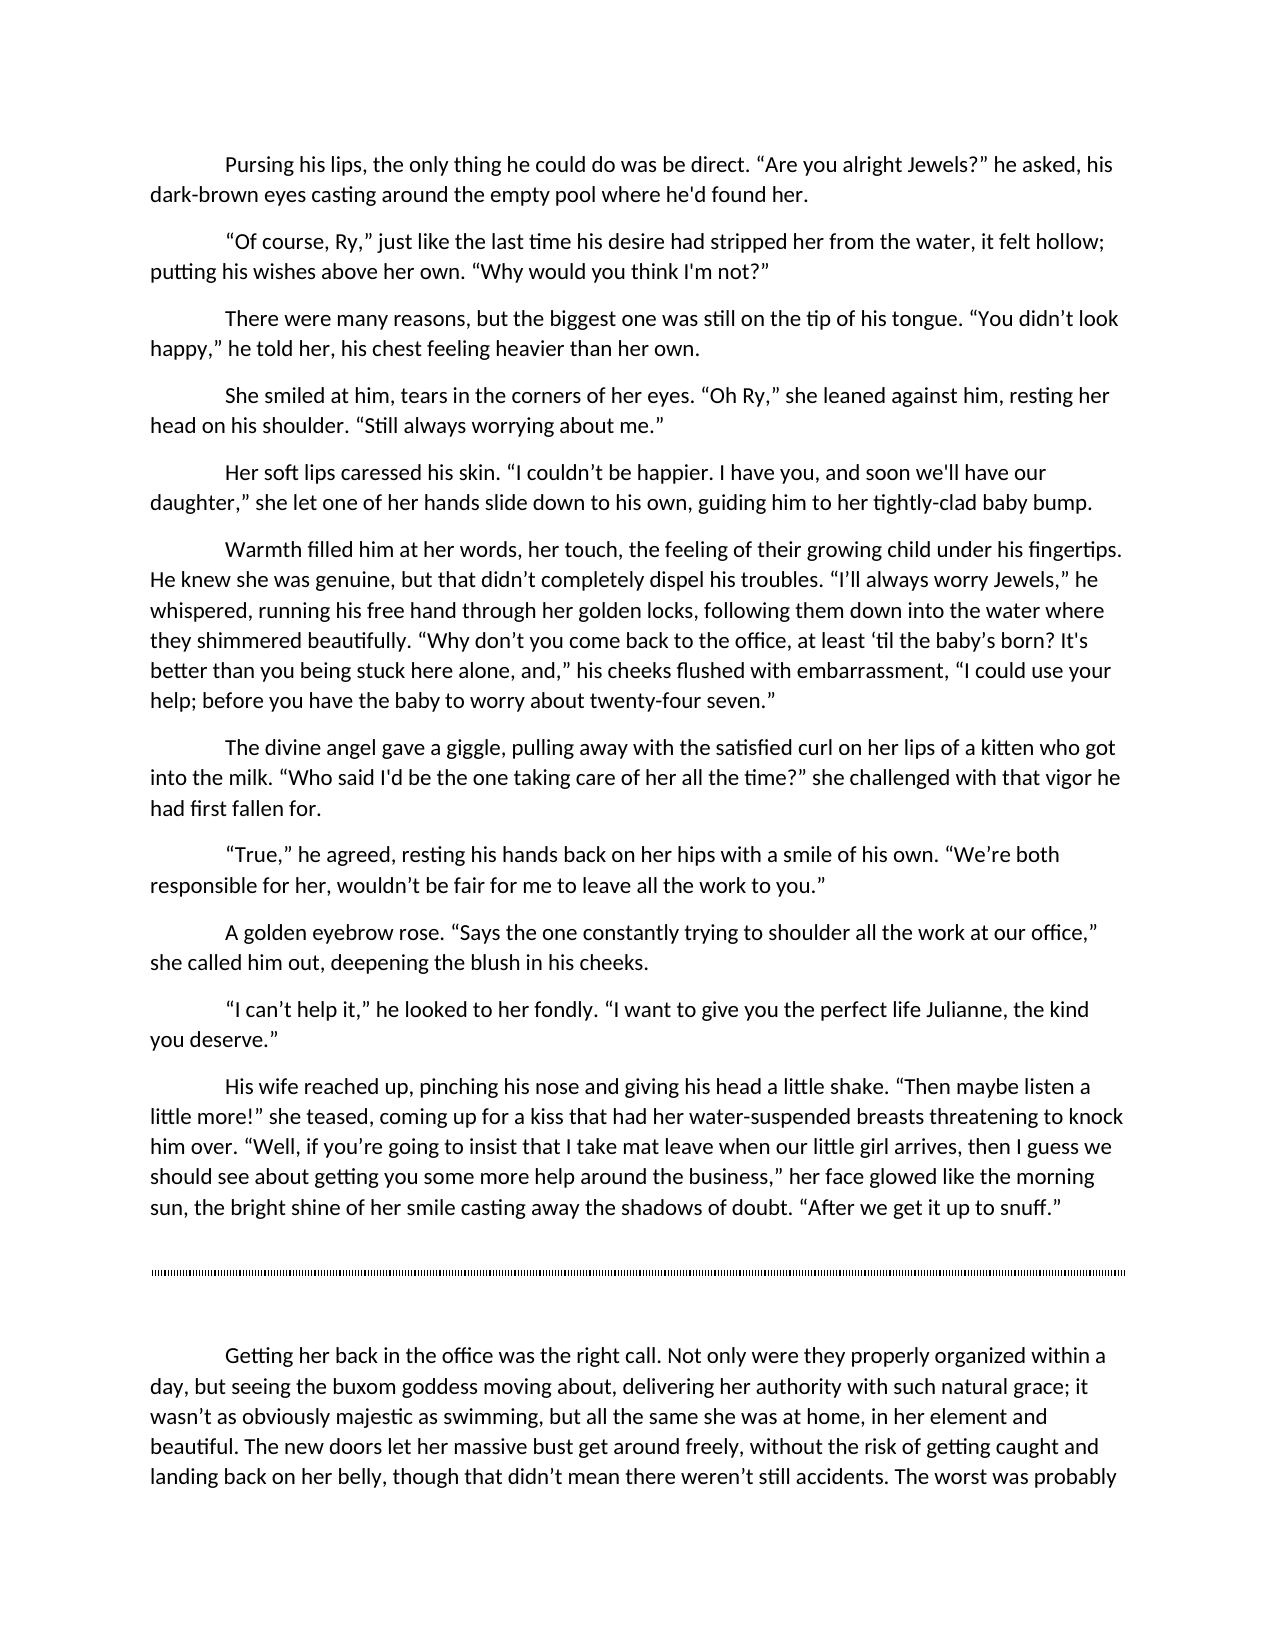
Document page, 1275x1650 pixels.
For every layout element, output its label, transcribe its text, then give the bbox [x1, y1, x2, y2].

text Her soft lips caressed his skin. “I couldn’t be happier. I have you, and soon we'll have our daughter,” she let one of her hands slide down to his own, guiding him to her tightly-clad baby bump. [150, 458, 1125, 517]
text Pursing his lips, the only thing he could do was be direct. “Are you alright Jewels?” he asked, his dark-brown eyes casting around the empty pool where he'd found her. [150, 150, 1125, 208]
text She smiled at him, tears in the corners of her eyes. “Oh Ry,” she leaned against him, resting her head on his shoulder. “Still always worrying about me.” [150, 381, 1125, 439]
text Warmth filled him at her words, her touch, the feeling of their growing child under his fingertips. He knew she was genuine, but that didn’t completely dispel his troubles. “I’ll always worry Jewels,” he whispered, running his free hand through her golden locks, following them down into the water where they shimmered beautifully. “Why don’t you come back to the office, at least ‘til the baby’s born? It's better than you being stuck here alone, and,” his cheeks flushed with embarrassment, “I could use your help; before you have the baby to worry about twenty-four seven.” [150, 535, 1125, 714]
text There were many reasons, but the biggest one was still on the tip of his tongue. “You didn’t look happy,” he told her, his chest feeling heavier than her own. [150, 304, 1125, 362]
text A golden eyebrow rose. “Says the one constantly trying to shoulder all the work at our office,” she called him out, deepening the blush in his cheeks. [150, 918, 1125, 976]
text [150, 1342, 1125, 1491]
text The divine angel gave a giggle, pulling away with the satisfied curl on her lips of a kitten who got into the milk. “Who said I'd be the one taking care of her all the time?” she challenged with that vigor he had first fallen for. [150, 733, 1125, 822]
text His wife reached up, pinching his nose and giving his head a little shake. “Then maybe listen a little more!” she teased, coming up for a kiss that had her water-suspended breasts threatening to knock him over. “Well, if you’re going to insist that I take mat leave when our little girl arrives, then I guess we should see about getting you some more help around the business,” her face glowed like the morning sun, the bright shine of her smile casting away the shadows of doubt. “After we get it up to snuff.” [150, 1072, 1125, 1221]
text “Of course, Ry,” just like the last time his desire had stripped her from the water, it felt hollow; putting his wishes above her own. “Why would you think I'm not?” [150, 227, 1125, 285]
text “I can’t help it,” he looked to her fondly. “I want to give you the perfect life Julianne, the kind you deserve.” [150, 995, 1125, 1053]
text “True,” he agreed, resting his hands back on her hips with a smile of his own. “We’re both responsible for her, wouldn’t be fair for me to leave all the work to you.” [150, 841, 1125, 899]
